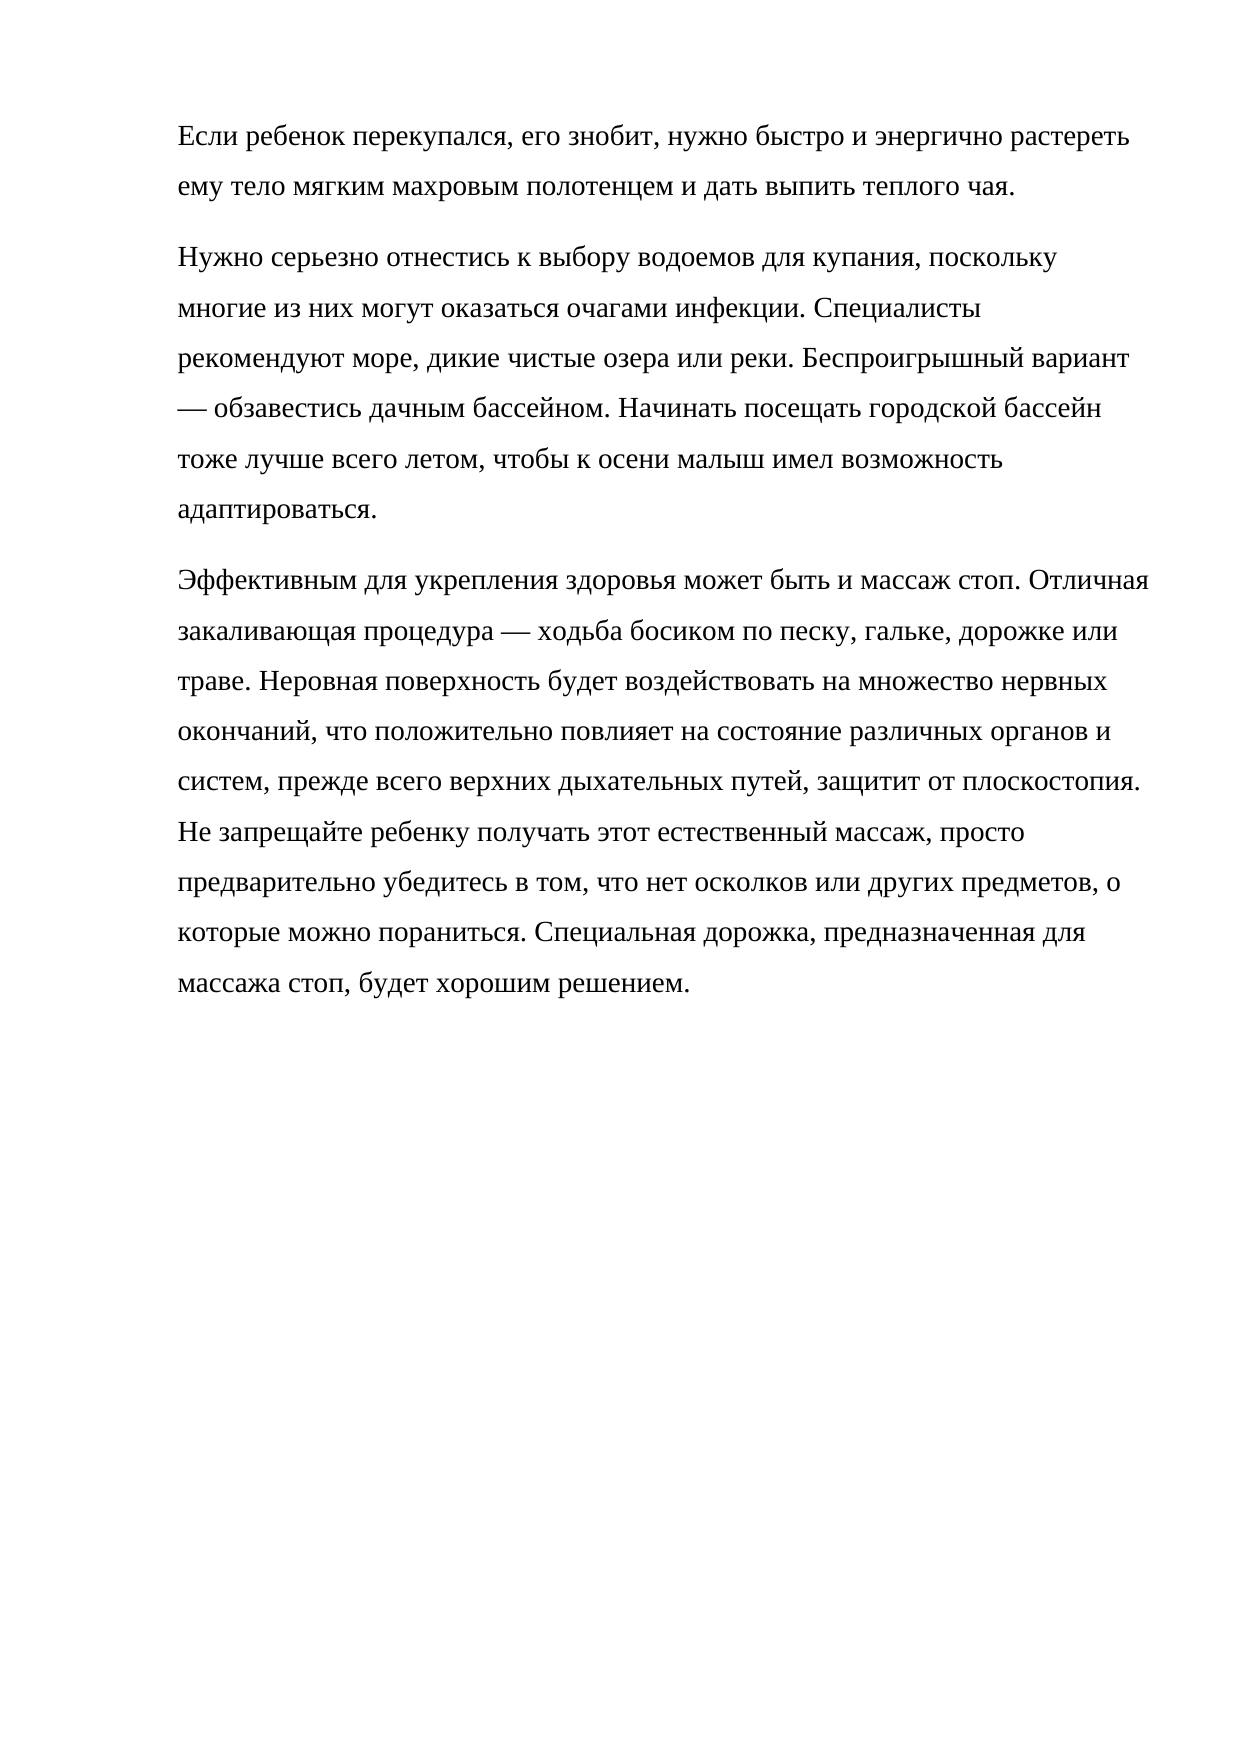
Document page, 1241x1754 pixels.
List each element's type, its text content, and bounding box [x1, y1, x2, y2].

text Эффективным для укрепления здоровья может быть и массаж стоп. Отличная закаливающая процедура — ходьба босиком по песку, гальке, дорожке или траве. Неровная поверхность будет воздействовать на множество нервных окончаний, что положительно повлияет на состояние различных органов и систем, прежде всего верхних дыхательных путей, защитит от плоскостопия. Не запрещайте ребенку получать этот естественный массаж, просто предварительно убедитесь в том, что нет осколков или других предметов, о которые можно пораниться. Специальная дорожка, предназначенная для массажа стоп, будет хорошим решением. [177, 562, 1152, 998]
text Нужно серьезно отнестись к выбору водоемов для купания, поскольку многие из них могут оказаться очагами инфекции. Специалисты рекомендуют море, дикие чистые озера или реки. Беспроигрышный вариант — обзавестись дачным бассейном. Начинать посещать городской бассейн тоже лучше всего летом, чтобы к осени малыш имел возможность адаптироваться. [177, 239, 1152, 525]
text Если ребенок перекупался, его знобит, нужно быстро и энергично растереть ему тело мягким махровым полотенцем и дать выпить теплого чая. [177, 118, 1152, 202]
